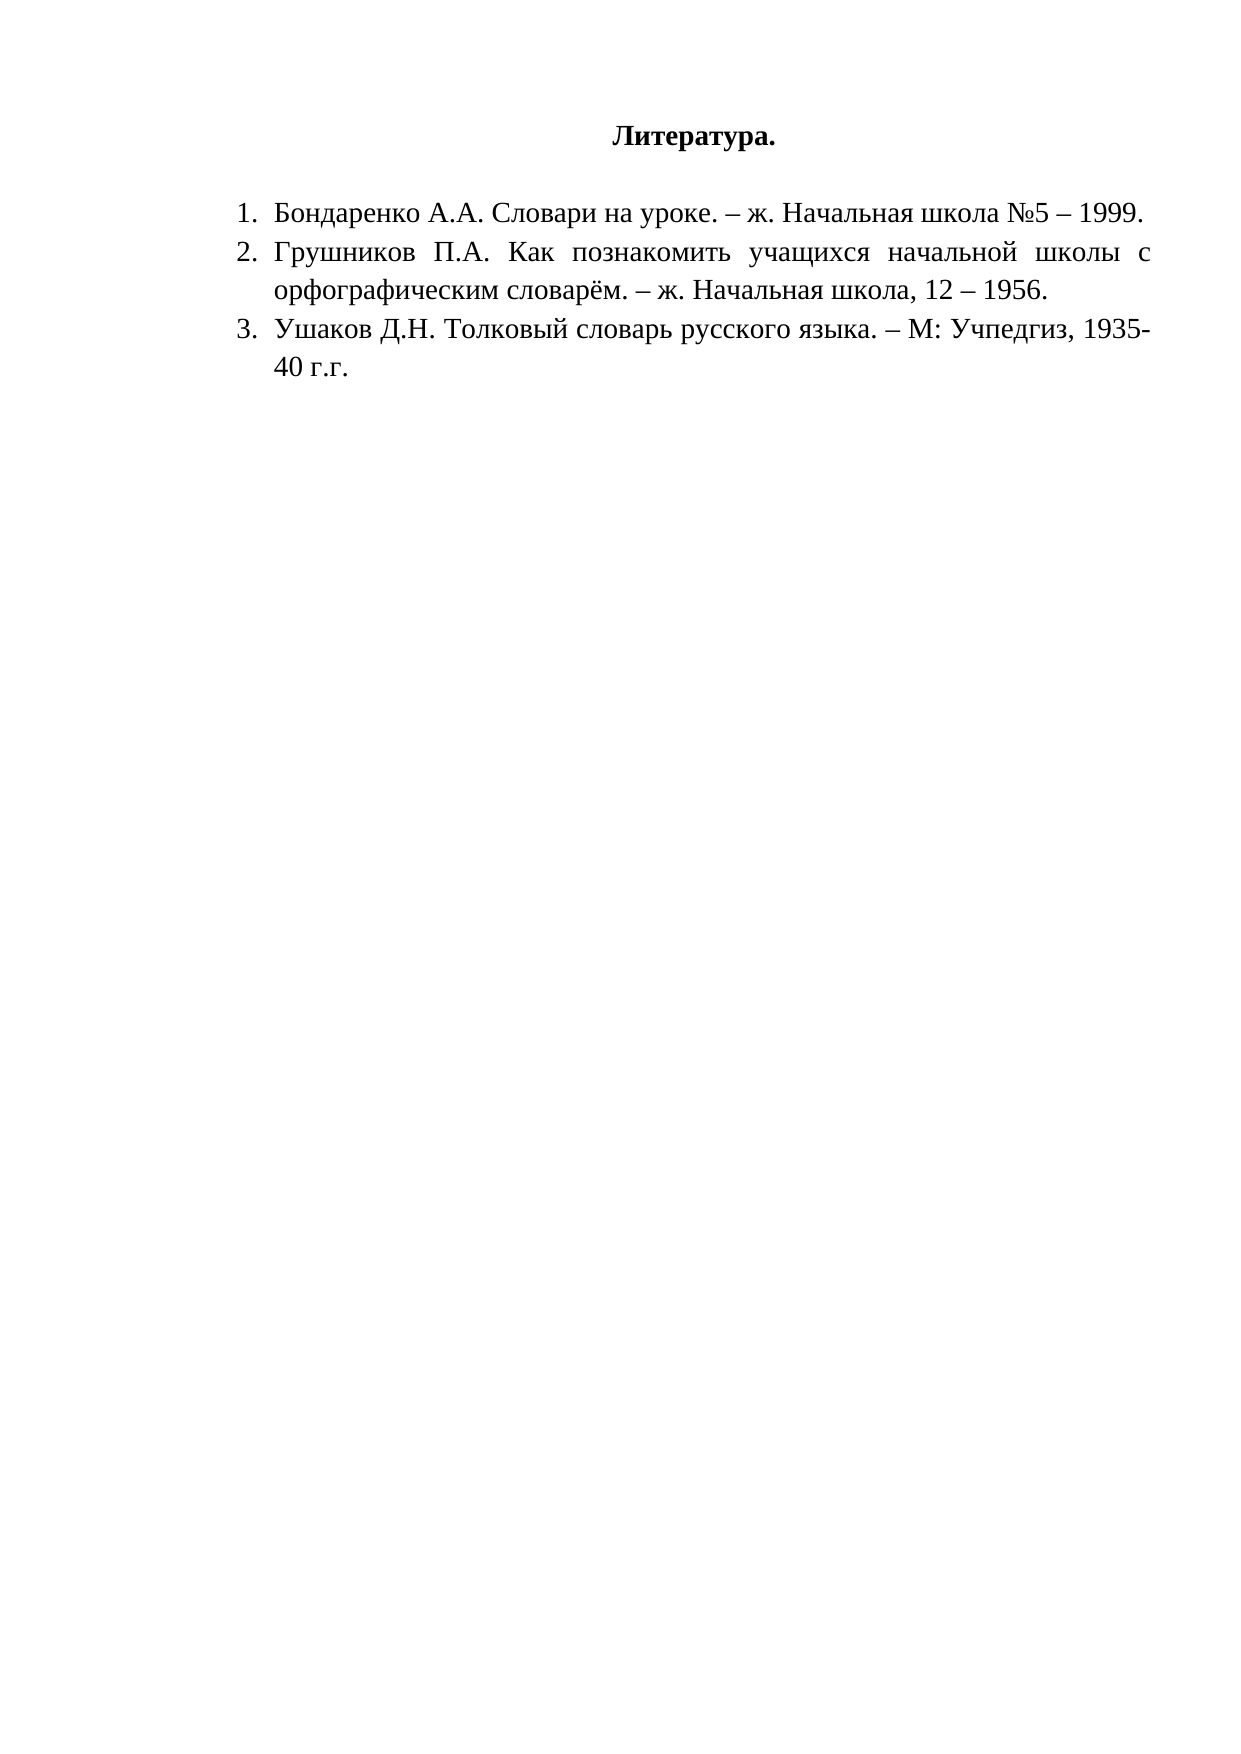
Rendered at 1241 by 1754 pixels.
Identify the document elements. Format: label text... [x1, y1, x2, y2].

list Ушаков Д.Н. Толковый словарь русского языка. – М: Учпедгиз, 1935-40 г.г. [236, 311, 1152, 383]
list Грушников П.А. Как познакомить учащихся начальной школы с орфографическим словарём. – ж. Начальная школа, 12 – 1956. [236, 234, 1152, 306]
list Бондаренко А.А. Словари на уроке. – ж. Начальная школа №5 – 1999. [236, 195, 1152, 229]
list Литература. [177, 118, 1152, 152]
